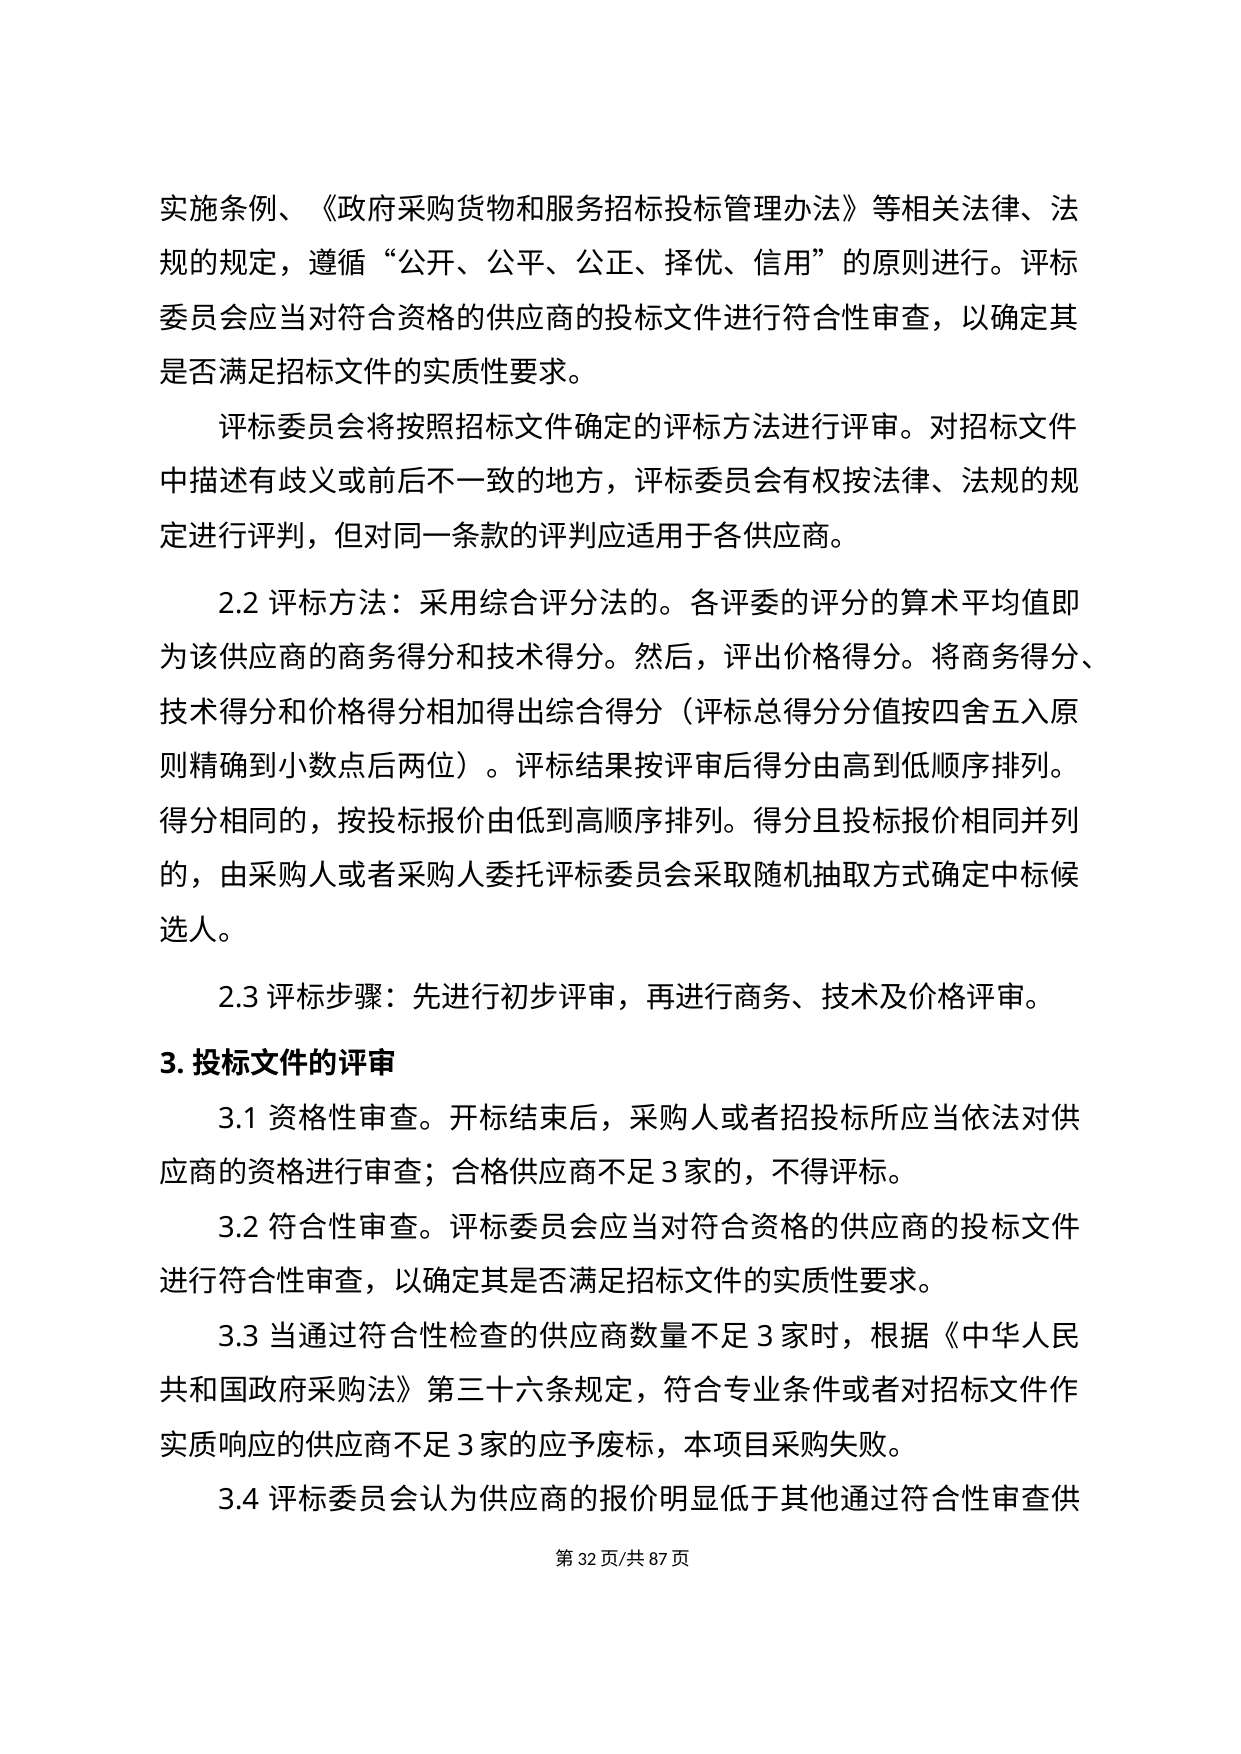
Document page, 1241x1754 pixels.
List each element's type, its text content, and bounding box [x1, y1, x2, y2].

text 3.2 符合性审查。评标委员会应当对符合资格的供应商的投标文件进行符合性审查，以确定其是否满足招标文件的实质性要求。 [159, 1197, 1081, 1306]
text 2.3 评标步骤：先进行初步评审，再进行商务、技术及价格评审。 [159, 967, 1081, 1022]
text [159, 179, 1081, 397]
text 3.1 资格性审查。开标结束后，采购人或者招投标所应当依法对供应商的资格进行审查；合格供应商不足3家的，不得评标。 [159, 1088, 1081, 1197]
text 评标委员会将按照招标文件确定的评标方法进行评审。对招标文件中描述有歧义或前后不一致的地方，评标委员会有权按法律、法规的规定进行评判，但对同一条款的评判应适用于各供应商。 [159, 397, 1081, 561]
text 3. 投标文件的评审 [159, 1034, 1081, 1088]
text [159, 1470, 1081, 1524]
text 3.3 当通过符合性检查的供应商数量不足3家时，根据《中华人民共和国政府采购法》第三十六条规定，符合专业条件或者对招标文件作实质响应的供应商不足3家的应予废标，本项目采购失败。 [159, 1306, 1081, 1470]
text 2.2 评标方法：采用综合评分法的。各评委的评分的算术平均值即为该供应商的商务得分和技术得分。然后，评出价格得分。将商务得分、技术得分和价格得分相加得出综合得分（评标总得分分值按四舍五入原则精确到小数点后两位）。评标结果按评审后得分由高到低顺序排列。得分相同的，按投标报价由低到高顺序排列。得分且投标报价相同并列的，由采购人或者采购人委托评标委员会采取随机抽取方式确定中标候选人。 [159, 573, 1081, 954]
